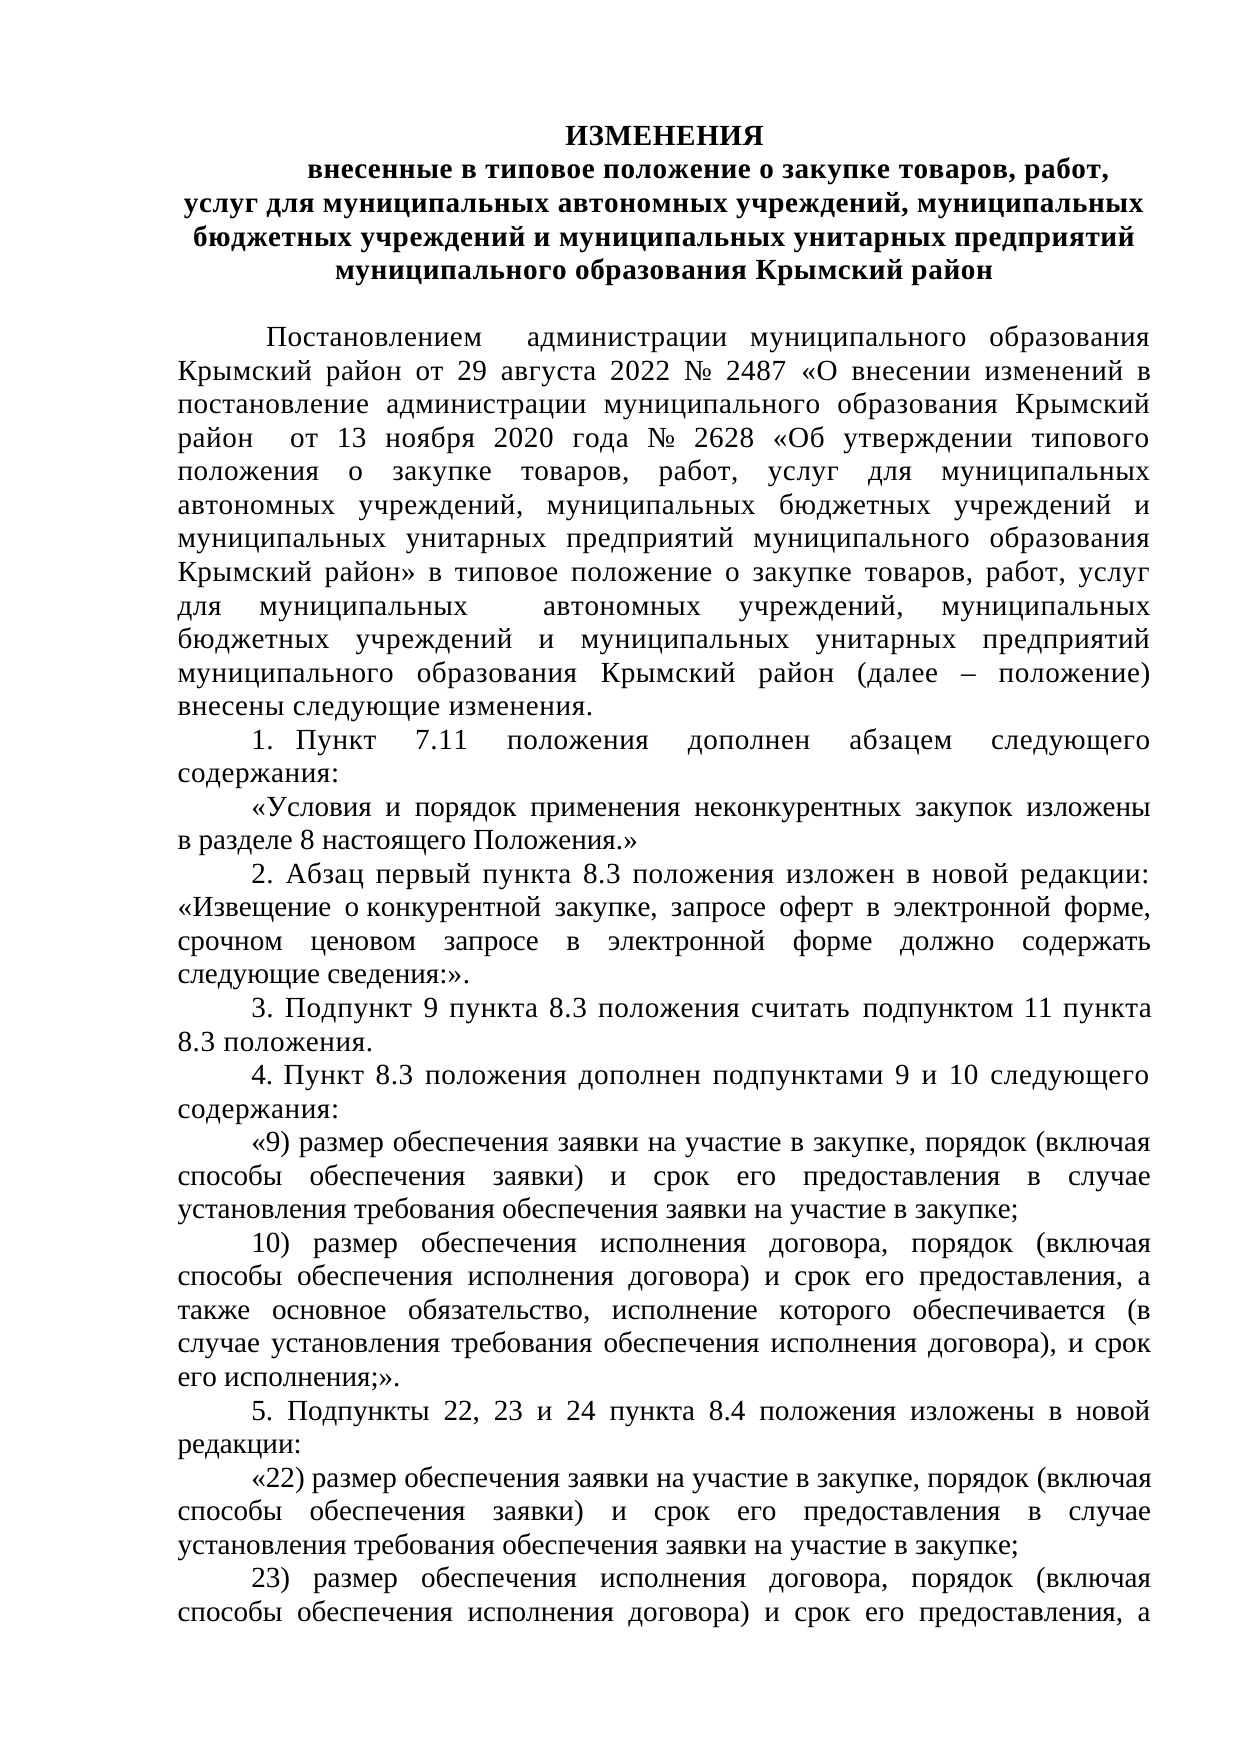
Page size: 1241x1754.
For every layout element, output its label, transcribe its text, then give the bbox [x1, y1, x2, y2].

text ИЗМЕНЕНИЯ [177, 118, 1152, 152]
list Пункт 7.11 положения дополнен абзацем следующего содержания: [177, 722, 1152, 789]
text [177, 1560, 1152, 1627]
text «Условия и порядок применения неконкурентных закупок изложены в разделе 8 настоящего Положения.» [177, 789, 1152, 856]
text 5. Подпункты 22, 23 и 24 пункта 8.4 положения изложены в новой редакции: [177, 1393, 1152, 1460]
text Постановлением администрации муниципального образования Крымский район от 29 августа 2022 № 2487 «О внесении изменений в постановление администрации муниципального образования Крымский район от 13 ноября 2020 года № 2628 «Об утверждении типового положения о закупке товаров, работ, услуг для муниципальных автономных учреждений, муниципальных бюджетных учреждений и муниципальных унитарных предприятий муниципального образования Крымский район» в типовое положение о закупке товаров, работ, услуг для муниципальных автономных учреждений, муниципальных бюджетных учреждений и муниципальных унитарных предприятий муниципального образования Крымский район (далее – положение) внесены следующие изменения. [177, 319, 1152, 722]
text «9) размер обеспечения заявки на участие в закупке, порядок (включая способы обеспечения заявки) и срок его предоставления в случае установления требования обеспечения заявки на участие в закупке; [177, 1124, 1152, 1225]
text «22) размер обеспечения заявки на участие в закупке, порядок (включая способы обеспечения заявки) и срок его предоставления в случае установления требования обеспечения заявки на участие в закупке; [177, 1460, 1152, 1560]
text 3. Подпункт 9 пункта 8.3 положения считать подпунктом 11 пункта 8.3 положения. [177, 990, 1152, 1057]
text 10) размер обеспечения исполнения договора, порядок (включая способы обеспечения исполнения договора) и срок его предоставления, а также основное обязательство, исполнение которого обеспечивается (в случае установления требования обеспечения исполнения договора), и срок его исполнения;». [177, 1225, 1152, 1393]
text 4. Пункт 8.3 положения дополнен подпунктами 9 и 10 следующего содержания: [177, 1057, 1152, 1124]
text внесенные в типовое положение о закупке товаров, работ, услуг для муниципальных автономных учреждений, муниципальных бюджетных учреждений и муниципальных унитарных предприятий муниципального образования Крымский район [177, 152, 1152, 286]
text 2. Абзац первый пункта 8.3 положения изложен в новой редакции: «Извещение о конкурентной закупке, запросе оферт в электронной форме, срочном ценовом запросе в электронной форме должно содержать следующие сведения:». [177, 856, 1152, 990]
